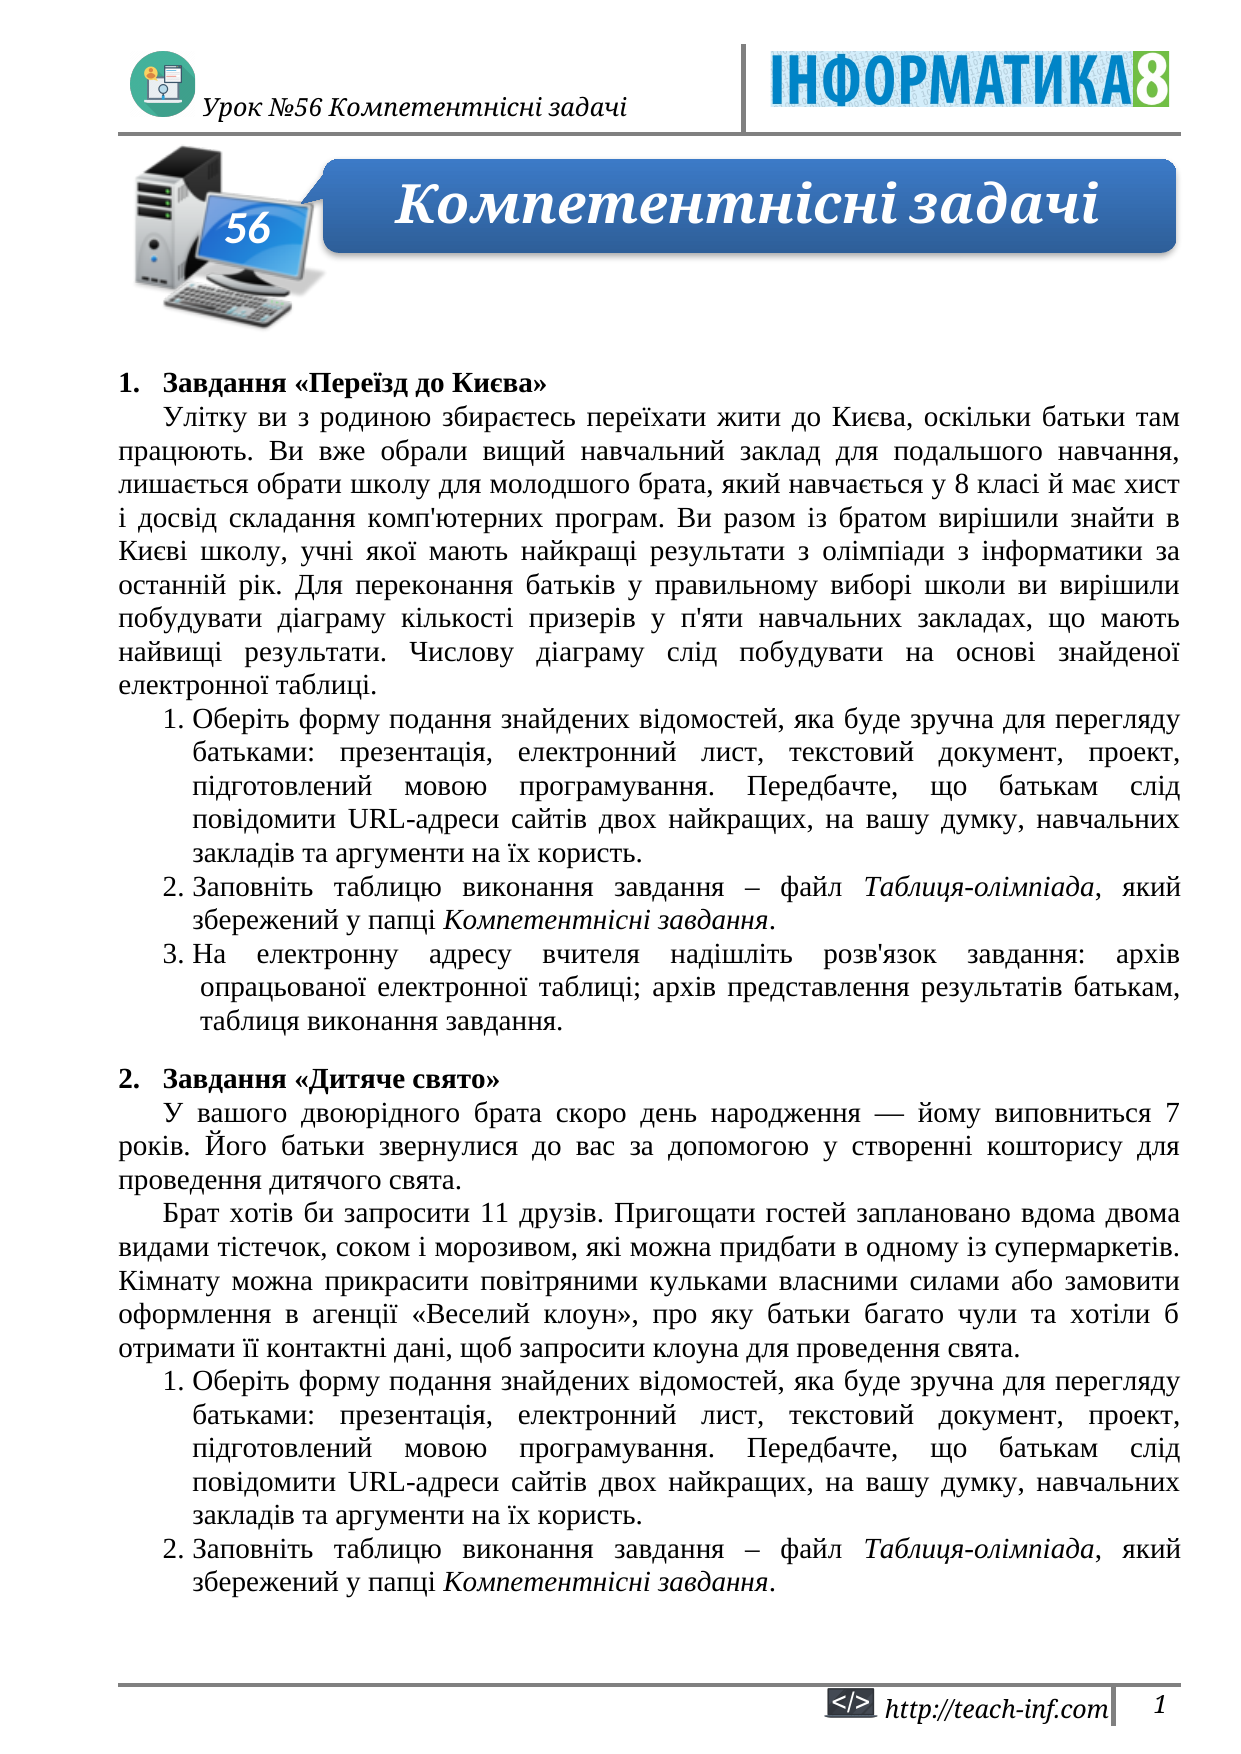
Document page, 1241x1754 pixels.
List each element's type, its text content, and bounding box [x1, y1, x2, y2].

picture [770, 51, 1170, 107]
list Улітку ви з родиною збираєтесь переїхати жити до Києва, оскільки батьки там працюють. Ви вже обрали вищий навчальний заклад для подальшого навчання, лишається обрати школу для молодшого брата, який навчається у 8 класі й має хист і досвід складання комп'ютерних програм. Ви разом із братом вирішили знайти в Києві школу, учні якої мають найкращі результати з олімпіади з інформатики за останній рік. Для переконання батьків у правильному виборі школи ви вирішили побудувати діаграму кількості призерів у п'яти навчальних закладах, що мають найвищі результати. Числову діаграму слід побудувати на основі знайденої електронної таблиці. [118, 399, 1181, 701]
picture [824, 1687, 878, 1719]
list Завдання «Дитяче свято» [118, 1061, 1181, 1095]
picture [131, 137, 333, 340]
list На електронну адресу вчителя надішліть розв'язок завдання: архів опрацьованої електронної таблиці; архів представлення результатів батькам, таблиця виконання завдання. [162, 936, 1181, 1036]
picture [130, 51, 195, 117]
list Брат хотів би запросити 11 друзів. Пригощати гостей заплановано вдома двома видами тістечок, соком і морозивом, які можна придбати в одному із супермаркетів. Кімнату можна прикрасити повітряними кульками власними силами або замовити оформлення в агенції «Веселий клоун», про яку батьки багато чули та хотіли б отримати її контактні дані, щоб запросити клоуна для проведення свята. [118, 1196, 1181, 1363]
list Завдання «Переїзд до Києва» [118, 366, 1181, 399]
list Заповніть таблицю виконання завдання – файл Таблиця-олімпіада, який збережений у папці Компетентнісні завдання. [162, 869, 1181, 936]
list У вашого двоюрідного брата скоро день народження — йому виповниться 7 років. Його батьки звернулися до вас за допомогою у створенні кошторису для проведення дитячого свята. [118, 1095, 1181, 1196]
list Оберіть форму подання знайдених відомостей, яка буде зручна для перегляду батьками: презентація, електронний лист, текстовий документ, проект, підготовлений мовою програмування. Передбачте, що батькам слід повідомити URL-адреси сайтів двох найкращих, на вашу думку, навчальних закладів та аргументи на їх користь. [162, 701, 1181, 869]
picture [833, 66, 837, 95]
list Заповніть таблицю виконання завдання – файл Таблиця-олімпіада, який збережений у папці Компетентнісні завдання. [162, 1531, 1181, 1598]
list Оберіть форму подання знайдених відомостей, яка буде зручна для перегляду батьками: презентація, електронний лист, текстовий документ, проект, підготовлений мовою програмування. Передбачте, що батькам слід повідомити URL-адреси сайтів двох найкращих, на вашу думку, навчальних закладів та аргументи на їх користь. [162, 1363, 1181, 1531]
picture [846, 66, 850, 94]
